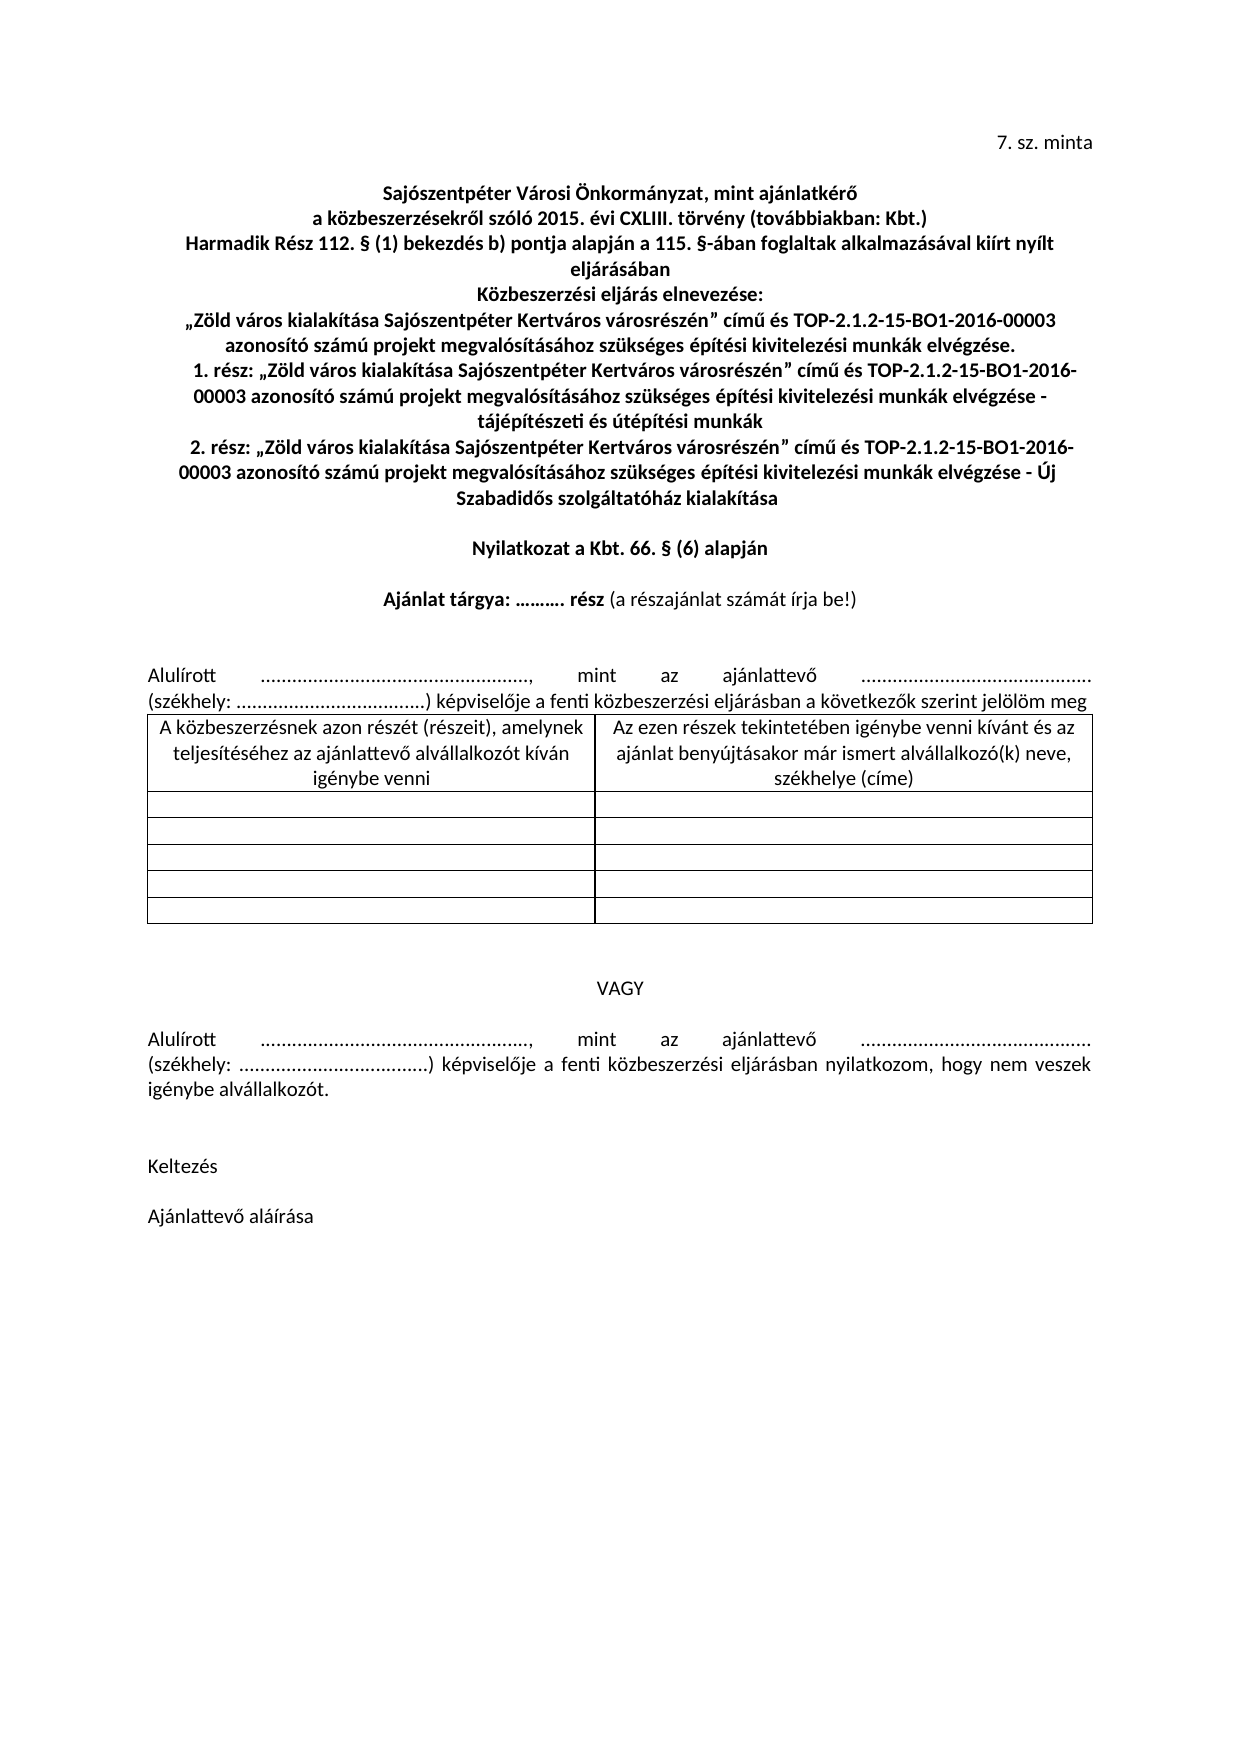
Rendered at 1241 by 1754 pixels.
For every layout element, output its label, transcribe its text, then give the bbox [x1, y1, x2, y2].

table_cell [148, 898, 594, 923]
text VAGY [148, 975, 1093, 1000]
text 2. rész: „Zöld város kialakítása Sajószentpéter Kertváros városrészén” című és TOP-2.1.2-15-BO1-2016-00003 azonosító számú projekt megvalósításához szükséges építési kivitelezési munkák elvégzése - Új Szabadidős szolgáltatóház kialakítása [148, 434, 1087, 510]
text Nyilatkozat a Kbt. 66. § (6) alapján [148, 536, 1093, 561]
table_cell [148, 818, 594, 844]
table_header Az ezen részek tekintetében igénybe venni kívánt és az ajánlat benyújtásakor már ismert alvállalkozó(k) neve, székhelye (címe) [596, 715, 1092, 791]
table_cell [596, 898, 1092, 923]
text Közbeszerzési eljárás elnevezése: [148, 281, 1093, 307]
text Alulírott ..................................................., mint az ajánlattevő ............................................ (székhely: ....................................) képviselője a fenti közbeszerzési eljárásban nyilatkozom, hogy nem veszek igénybe alvállalkozót. [148, 1026, 1093, 1102]
table_header A közbeszerzésnek azon részét (részeit), amelynek teljesítéséhez az ajánlattevő alvállalkozót kíván igénybe venni [148, 715, 594, 791]
text Ajánlattevő aláírása [148, 1204, 1093, 1229]
text Ajánlat tárgya: ………. rész (a részajánlat számát írja be!) [148, 586, 1093, 612]
table_cell [596, 871, 1092, 897]
table_cell [596, 845, 1092, 870]
table_cell [148, 792, 594, 817]
text Harmadik Rész 112. § (1) bekezdés b) pontja alapján a 115. §-ában foglaltak alkalmazásával kiírt nyílt eljárásában [148, 231, 1093, 281]
table_cell [148, 871, 594, 897]
text 1. rész: „Zöld város kialakítása Sajószentpéter Kertváros városrészén” című és TOP-2.1.2-15-BO1-2016-00003 azonosító számú projekt megvalósításához szükséges építési kivitelezési munkák elvégzése - tájépítészeti és útépítési munkák [148, 358, 1093, 434]
table_cell [148, 845, 594, 870]
text a közbeszerzésekről szóló 2015. évi CXLIII. törvény (továbbiakban: Kbt.) [148, 205, 1093, 231]
text Keltezés [148, 1153, 1093, 1178]
text Sajószentpéter Városi Önkormányzat, mint ajánlatkérő [148, 180, 1093, 205]
table_cell [596, 818, 1092, 844]
text „Zöld város kialakítása Sajószentpéter Kertváros városrészén” című és TOP-2.1.2-15-BO1-2016-00003 azonosító számú projekt megvalósításához szükséges építési kivitelezési munkák elvégzése. [148, 307, 1093, 358]
text 7. sz. minta [148, 129, 1093, 154]
text Alulírott ..................................................., mint az ajánlattevő ............................................ (székhely: ....................................) képviselője a fenti közbeszerzési eljárásban a következők szerint jelölöm meg [148, 663, 1093, 713]
table_cell [596, 792, 1092, 817]
